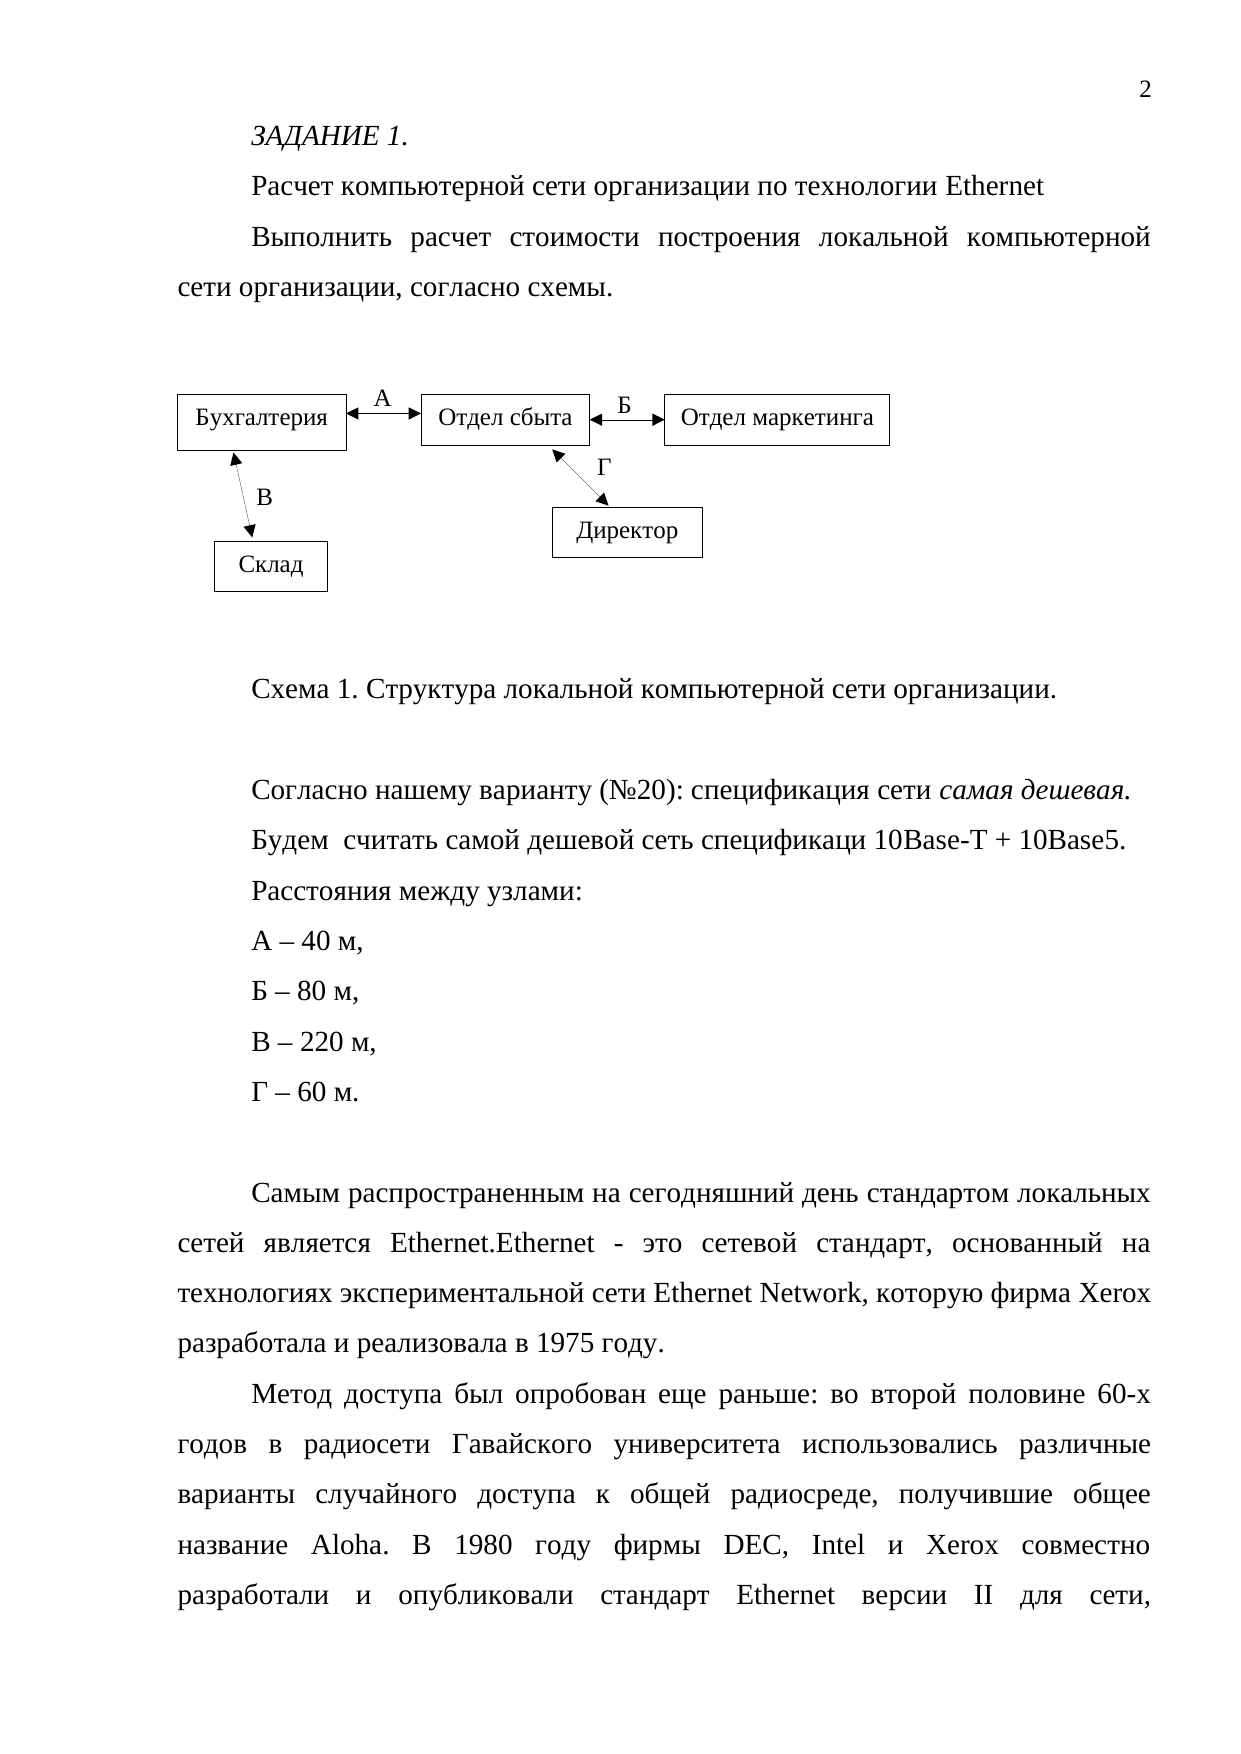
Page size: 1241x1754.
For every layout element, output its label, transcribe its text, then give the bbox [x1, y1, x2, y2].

text Б – 80 м, [177, 973, 1152, 1007]
text Выполнить расчет стоимости построения локальной компьютерной сети организации, согласно схемы. [177, 219, 1152, 303]
text Согласно нашему варианту (№20): спецификация сети самая дешевая. [177, 772, 1152, 806]
text Расстояния между узлами: [177, 873, 1152, 906]
text Самым распространенным на сегодняшний день стандартом локальных сетей является Ethernet.Ethernet - это сетевой стандарт, основанный на технологиях экспериментальной сети Ethernet Network, которую фирма Xerox разработала и реализовала в 1975 году. [177, 1175, 1152, 1359]
text A – 40 м, [177, 923, 1152, 957]
text ЗАДАНИЕ 1. [177, 118, 1152, 152]
text Расчет компьютерной сети организации по технологии Ethernet [177, 168, 1152, 202]
text Будем считать самой дешевой сеть спецификаци 10Base-T + 10Base5. [177, 822, 1152, 856]
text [177, 1376, 1152, 1611]
text Г – 60 м. [177, 1074, 1152, 1108]
text В – 220 м, [177, 1024, 1152, 1057]
text Схема 1. Структура локальной компьютерной сети организации. [177, 672, 1152, 705]
